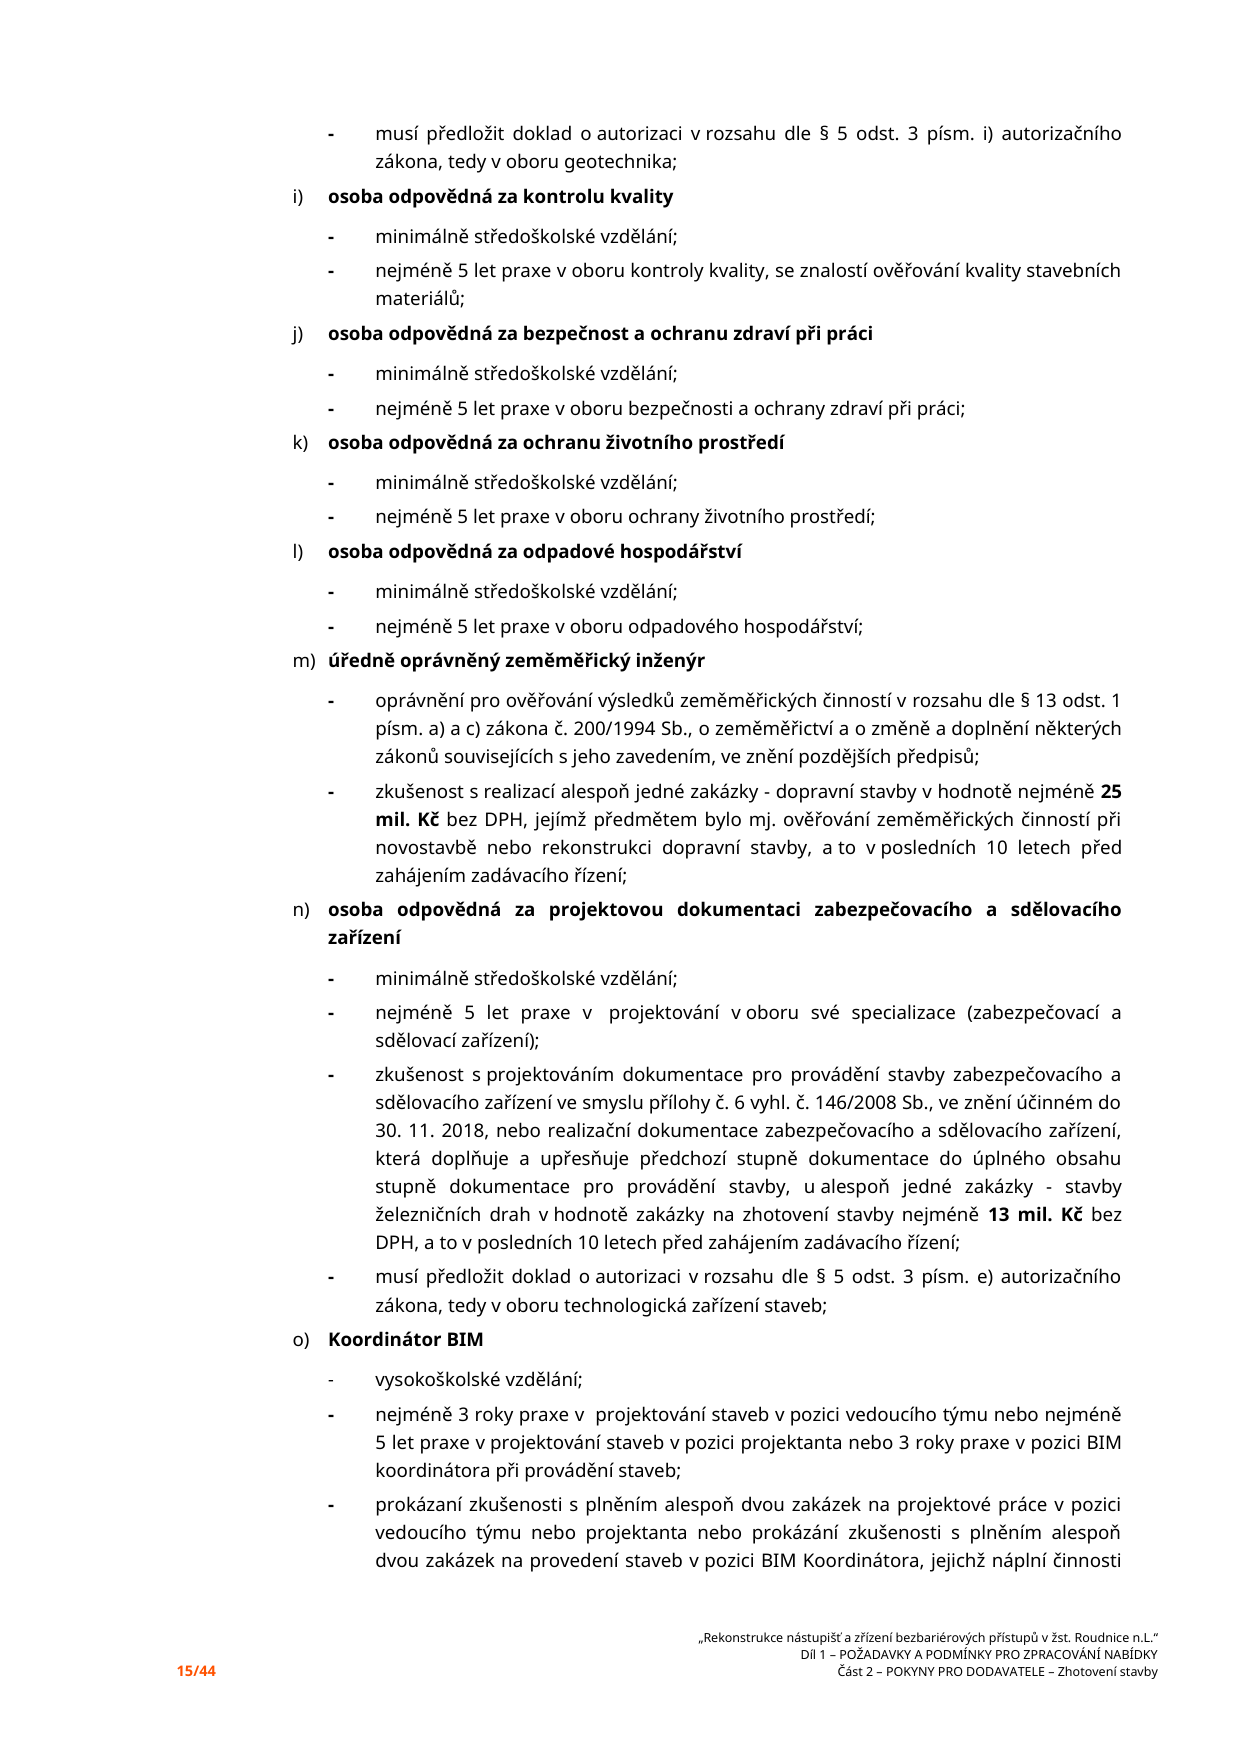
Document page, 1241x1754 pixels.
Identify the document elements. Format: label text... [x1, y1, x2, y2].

text minimálně středoškolské vzdělání; [328, 223, 1122, 249]
text minimálně středoškolské vzdělání; [328, 469, 1122, 495]
list nejméně 3 roky praxe v projektování staveb v pozici vedoucího týmu nebo nejméně 5 let praxe v projektování staveb v pozici projektanta nebo 3 roky praxe v pozici BIM koordinátora při provádění staveb; [328, 1401, 1122, 1482]
text osoba odpovědná za odpadové hospodářství [292, 538, 1122, 564]
text oprávnění pro ověřování výsledků zeměměřických činností v rozsahu dle § 13 odst. 1 písm. a) a c) zákona č. 200/1994 Sb., o zeměměřictví a o změně a doplnění některých zákonů souvisejících s jeho zavedením, ve znění pozdějších předpisů; [328, 688, 1122, 769]
text nejméně 5 let praxe v oboru ochrany životního prostředí; [328, 504, 1122, 529]
text nejméně 5 let praxe v projektování v oboru své specializace (zabezpečovací a sdělovací zařízení); [328, 999, 1122, 1053]
text vysokoškolské vzdělání; [328, 1367, 1122, 1392]
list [328, 1491, 1122, 1573]
text nejméně 5 let praxe v oboru bezpečnosti a ochrany zdraví při práci; [328, 395, 1122, 420]
text nejméně 5 let praxe v oboru kontroly kvality, se znalostí ověřování kvality stavebních materiálů; [328, 258, 1122, 311]
text minimálně středoškolské vzdělání; [328, 579, 1122, 604]
text osoba odpovědná za kontrolu kvality [292, 183, 1122, 208]
text osoba odpovědná za projektovou dokumentaci zabezpečovacího a sdělovacího zařízení [292, 896, 1122, 950]
text Koordinátor BIM [292, 1326, 1122, 1352]
text úředně oprávněný zeměměřický inženýr [292, 647, 1122, 673]
text zkušenost s projektováním dokumentace pro provádění stavby zabezpečovacího a sdělovacího zařízení ve smyslu přílohy č. 6 vyhl. č. 146/2008 Sb., ve znění účinném do 30. 11. 2018, nebo realizační dokumentace zabezpečovacího a sdělovacího zařízení, která doplňuje a upřesňuje předchozí stupně dokumentace do úplného obsahu stupně dokumentace pro provádění stavby, u alespoň jedné zakázky - stavby železničních drah v hodnotě zakázky na zhotovení stavby nejméně 13 mil. Kč bez DPH, a to v posledních 10 letech před zahájením zadávacího řízení; [328, 1061, 1122, 1255]
text musí předložit doklad o autorizaci v rozsahu dle § 5 odst. 3 písm. e) autorizačního zákona, tedy v oboru technologická zařízení staveb; [328, 1264, 1122, 1317]
text osoba odpovědná za ochranu životního prostředí [292, 429, 1122, 454]
text zkušenost s realizací alespoň jedné zakázky - dopravní stavby v hodnotě nejméně 25 mil. Kč bez DPH, jejímž předmětem bylo mj. ověřování zeměměřických činností při novostavbě nebo rekonstrukci dopravní stavby, a to v posledních 10 letech před zahájením zadávacího řízení; [328, 778, 1122, 888]
text nejméně 5 let praxe v oboru odpadového hospodářství; [328, 613, 1122, 638]
text minimálně středoškolské vzdělání; [328, 965, 1122, 990]
text musí předložit doklad o autorizaci v rozsahu dle § 5 odst. 3 písm. i) autorizačního zákona, tedy v oboru geotechnika; [328, 121, 1122, 174]
text osoba odpovědná za bezpečnost a ochranu zdraví při práci [292, 320, 1122, 346]
text minimálně středoškolské vzdělání; [328, 361, 1122, 386]
